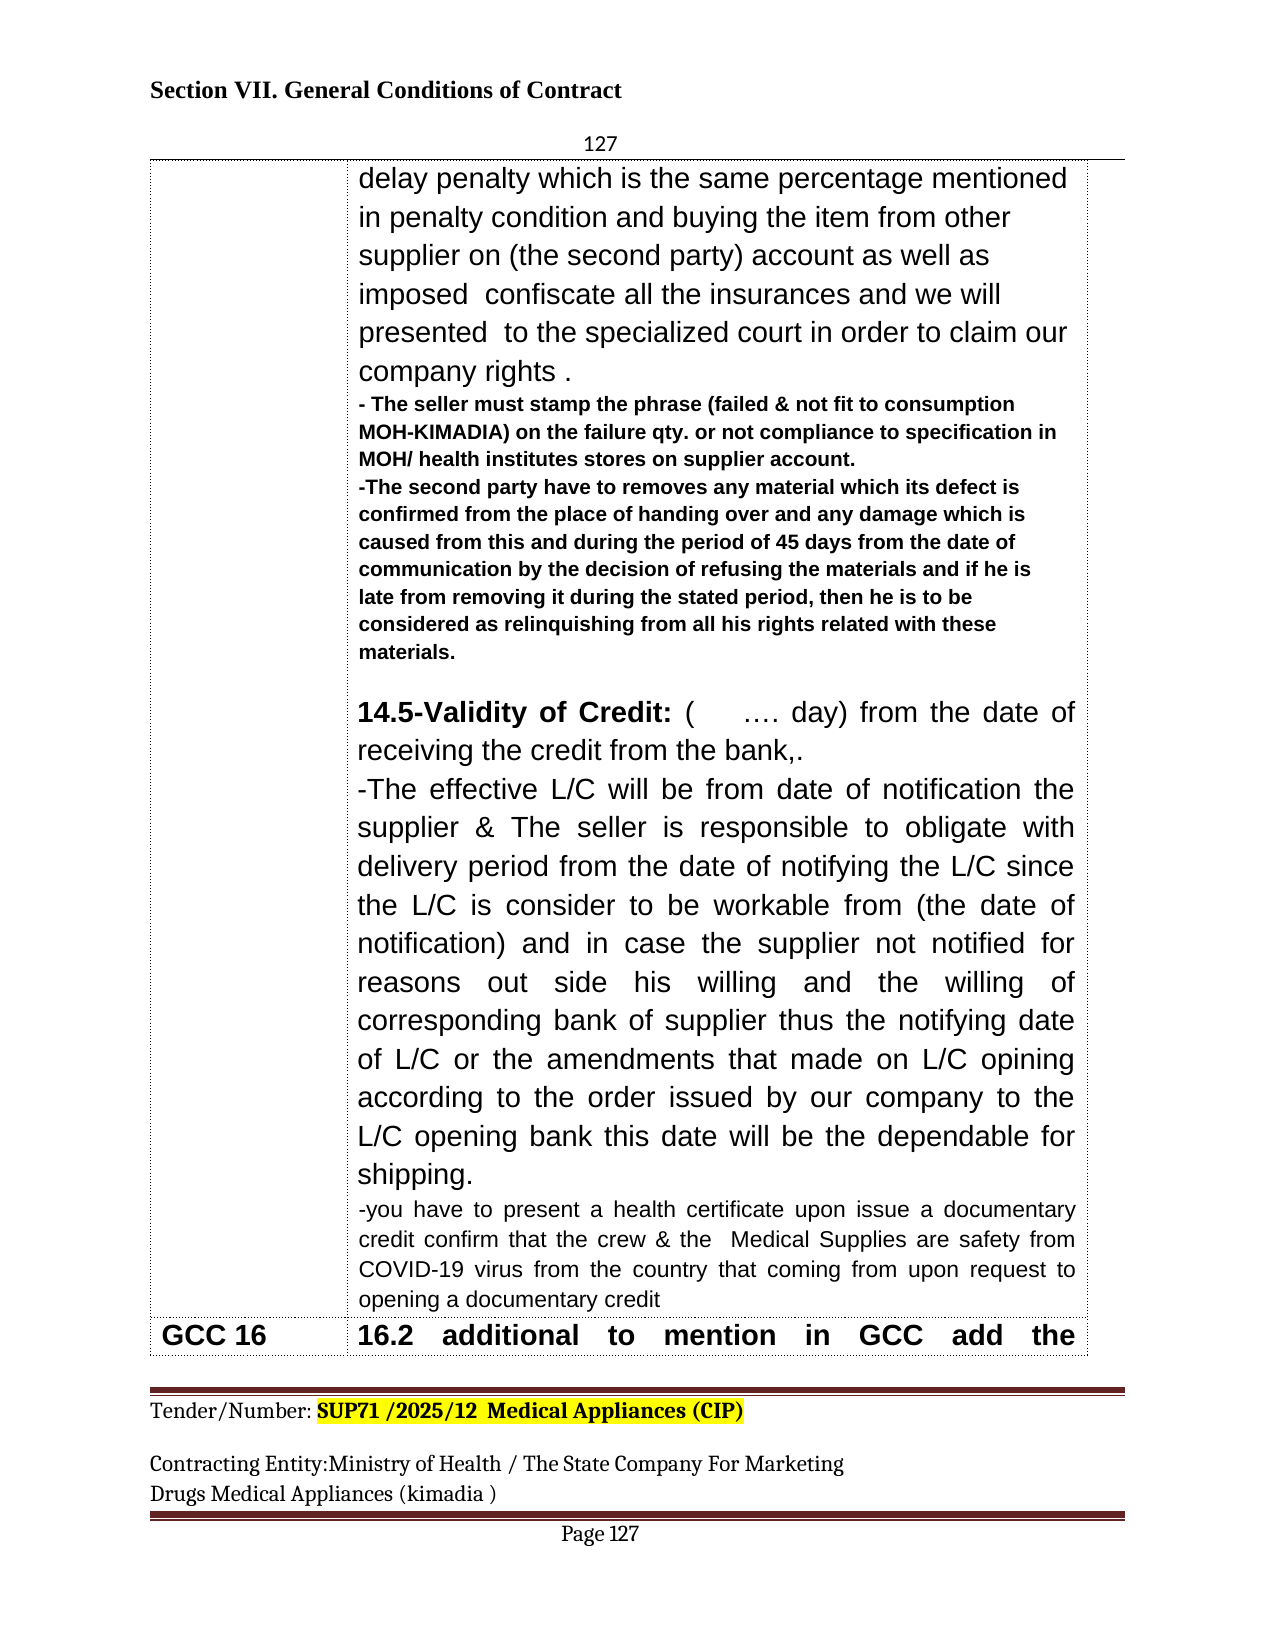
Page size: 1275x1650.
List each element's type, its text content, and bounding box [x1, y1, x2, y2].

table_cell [347, 1317, 1088, 1355]
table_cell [347, 160, 1088, 1317]
table_cell [150, 160, 347, 1317]
table_cell GCC 16 [150, 1317, 347, 1355]
